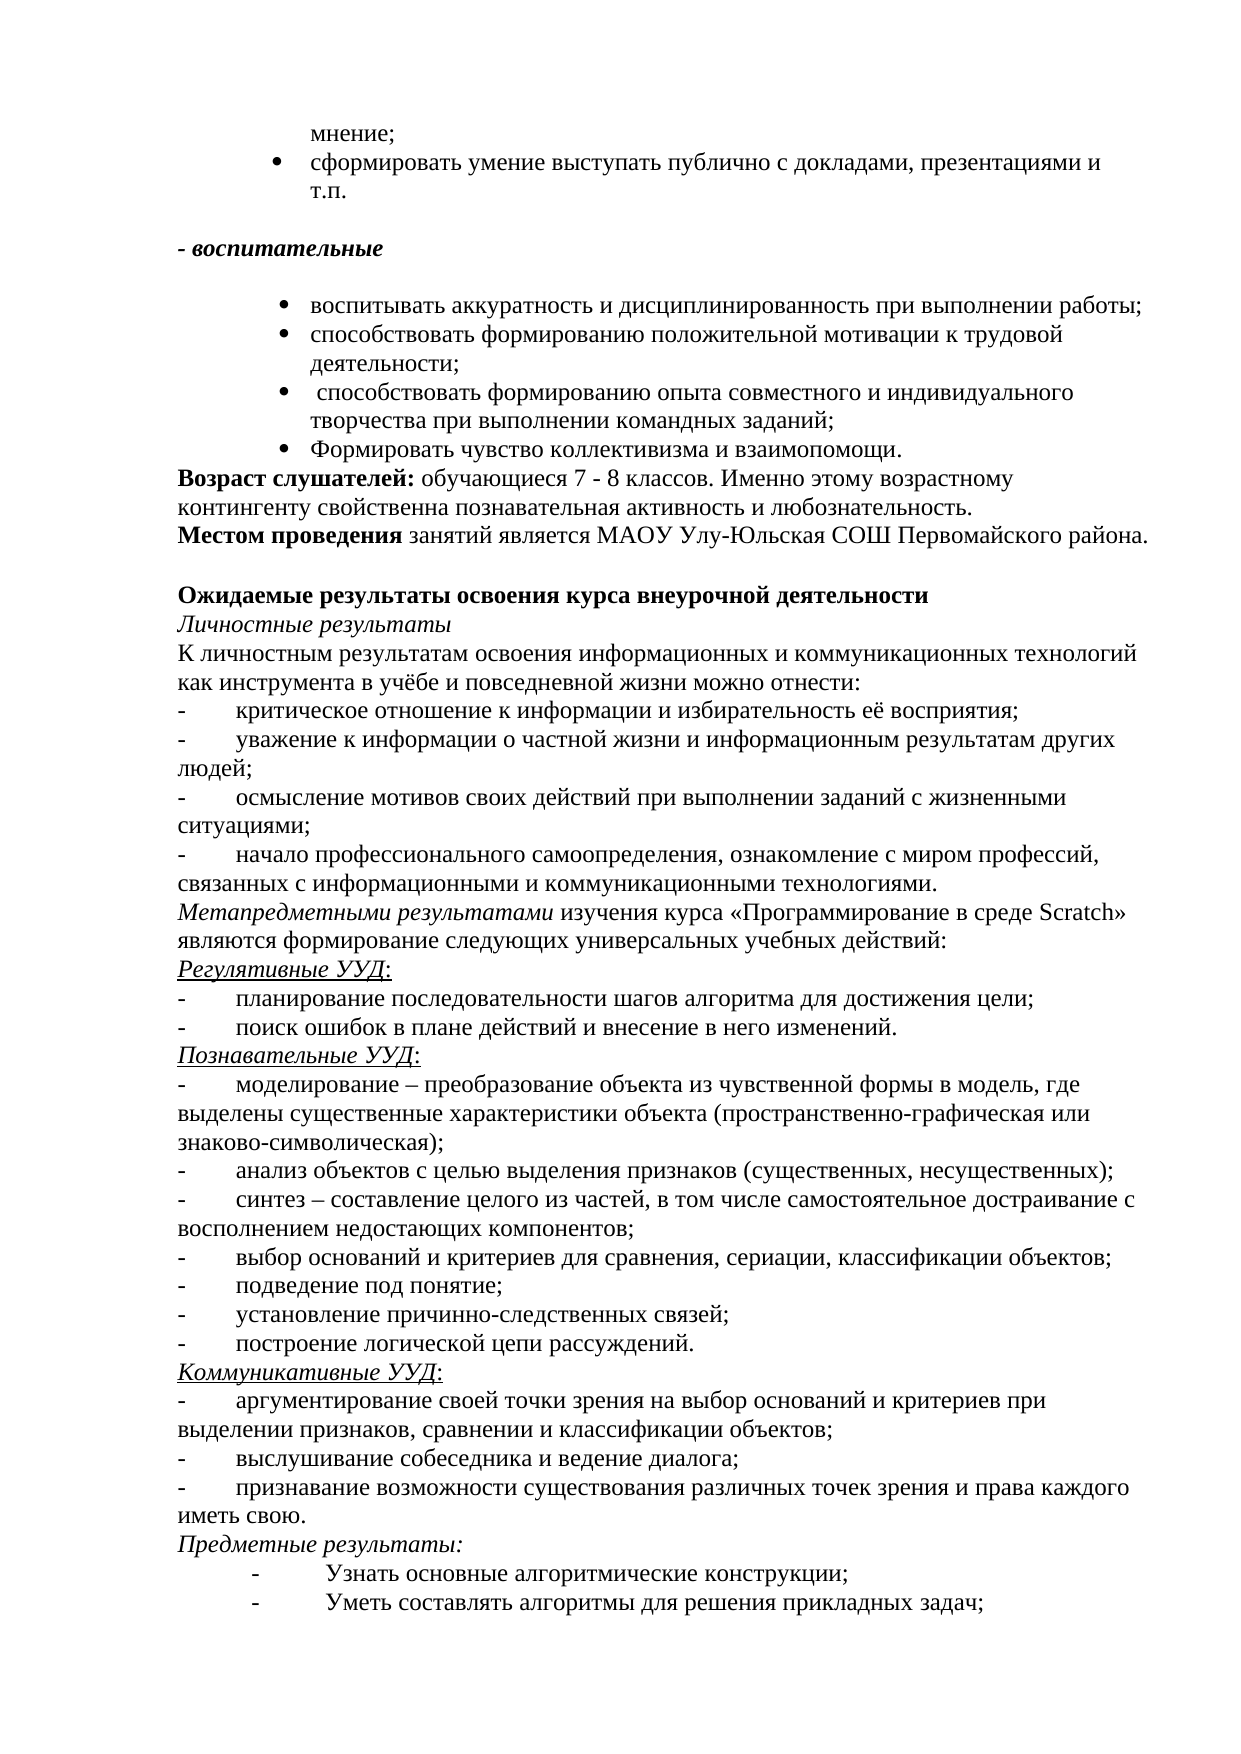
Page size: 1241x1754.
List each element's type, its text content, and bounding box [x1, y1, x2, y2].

text Предметные результаты: [177, 1529, 1152, 1558]
text - планирование последовательности шагов алгоритма для достижения цели; [177, 983, 1152, 1012]
text - построение логической цепи рассуждений. [177, 1328, 1152, 1357]
text - признавание возможности существования различных точек зрения и права каждого иметь свою. [177, 1472, 1152, 1529]
text Ожидаемые результаты освоения курса внеурочной деятельности [177, 581, 1152, 609]
list Уметь составлять алгоритмы для решения прикладных задач; [177, 1587, 1152, 1616]
text Регулятивные УУД: [177, 954, 1152, 983]
text - аргументирование своей точки зрения на выбор оснований и критериев при выделении признаков, сравнении и классификации объектов; [177, 1386, 1152, 1443]
text - моделирование – преобразование объекта из чувственной формы в модель, где выделены существенные характеристики объекта (пространственно-графическая или знаково-символическая); [177, 1069, 1152, 1156]
text - установление причинно-следственных связей; [177, 1299, 1152, 1328]
text Возраст слушателей: обучающиеся 7 - 8 классов. Именно этому возрастному контингенту свойственна познавательная активность и любознательность. [177, 463, 1152, 521]
text Местом проведения занятий является МАОУ Улу-Юльская СОШ Первомайского района. [177, 521, 1152, 549]
text Личностные результаты [177, 609, 1152, 638]
text - поиск ошибок в плане действий и внесение в него изменений. [177, 1012, 1152, 1041]
text К личностным результатам освоения информационных и коммуникационных технологий как инструмента в учёбе и повседневной жизни можно отнести: [177, 638, 1152, 696]
list способствовать формированию опыта совместного и индивидуального творчества при выполнении командных заданий; [279, 377, 1152, 434]
text - уважение к информации о частной жизни и информационным результатам других людей; [177, 724, 1152, 782]
list сформировать умение выступать публично с докладами, презентациями и т.п. [273, 147, 1120, 204]
text - осмысление мотивов своих действий при выполнении заданий с жизненными ситуациями; [177, 782, 1152, 839]
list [273, 118, 1120, 147]
list Узнать основные алгоритмические конструкции; [177, 1558, 1152, 1587]
list воспитывать аккуратность и дисциплинированность при выполнении работы; [279, 291, 1152, 319]
text - выслушивание собеседника и ведение диалога; [177, 1443, 1152, 1472]
text Коммуникативные УУД: [177, 1357, 1152, 1386]
text - начало профессионального самоопределения, ознакомление с миром профессий, связанных с информационными и коммуникационными технологиями. [177, 839, 1152, 897]
text - критическое отношение к информации и избирательность её восприятия; [177, 696, 1152, 724]
text Метапредметными результатами изучения курса «Программирование в среде Scratch» являются формирование следующих универсальных учебных действий: [177, 897, 1152, 954]
text - синтез – составление целого из частей, в том числе самостоятельное достраивание с восполнением недостающих компонентов; [177, 1184, 1152, 1242]
list способствовать формированию положительной мотивации к трудовой деятельности; [279, 319, 1152, 377]
text - воспитательные [177, 233, 1152, 262]
text - анализ объектов с целью выделения признаков (существенных, несущественных); [177, 1156, 1152, 1184]
text Познавательные УУД: [177, 1041, 1152, 1069]
list Формировать чувство коллективизма и взаимопомощи. [279, 434, 1152, 463]
text - подведение под понятие; [177, 1271, 1152, 1299]
text - выбор оснований и критериев для сравнения, сериации, классификации объектов; [177, 1242, 1152, 1271]
